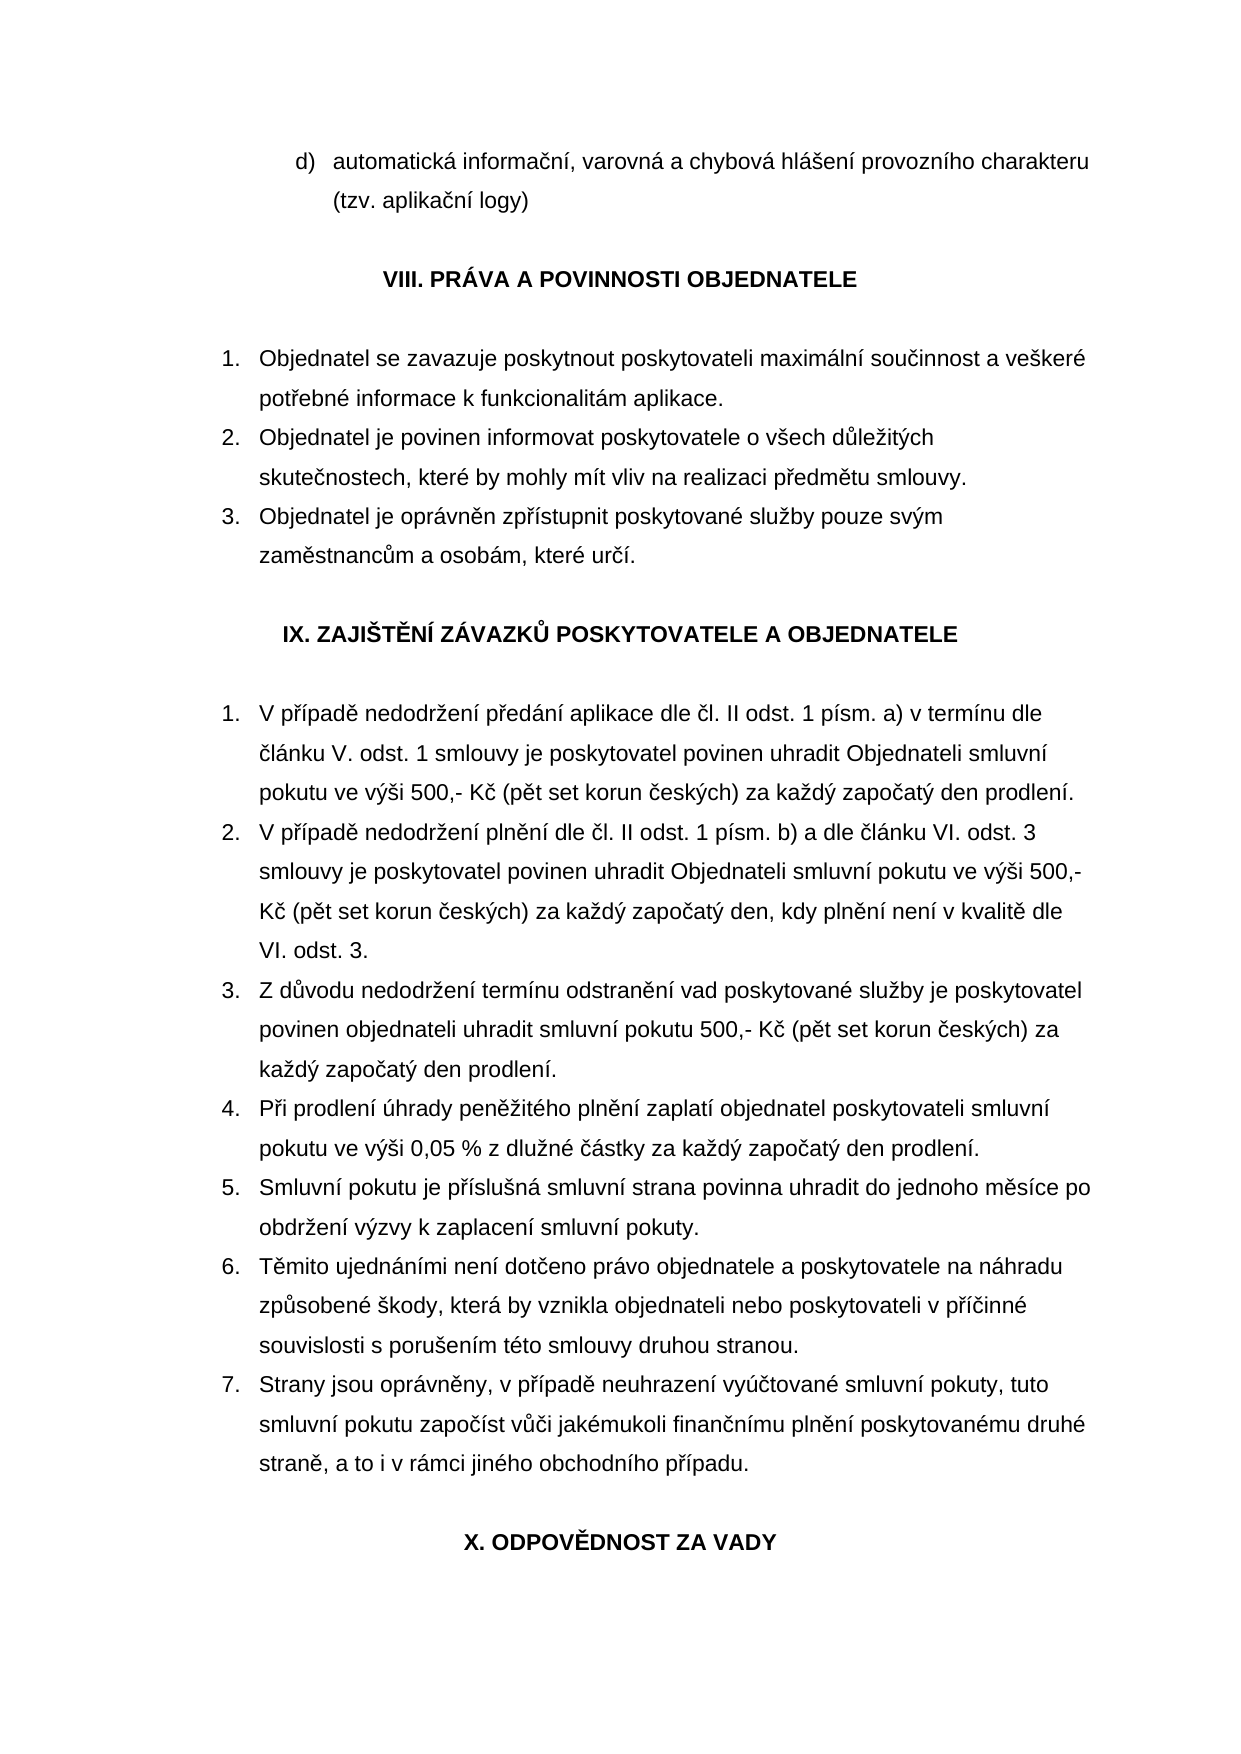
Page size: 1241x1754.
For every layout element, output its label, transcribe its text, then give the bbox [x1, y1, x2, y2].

list Z důvodu nedodržení termínu odstranění vad poskytované služby je poskytovatel povinen objednateli uhradit smluvní pokutu 500,- Kč (pět set korun českých) za každý započatý den prodlení. [221, 977, 1093, 1082]
list Strany jsou oprávněny, v případě neuhrazení vyúčtované smluvní pokuty, tuto smluvní pokutu započíst vůči jakémukoli finančnímu plnění poskytovanému druhé straně, a to i v rámci jiného obchodního případu. [221, 1371, 1093, 1477]
text IX. ZAJIŠTĚNÍ ZÁVAZKŮ POSKYTOVATELE A OBJEDNATELE [148, 621, 1093, 648]
list Objednatel je oprávněn zpřístupnit poskytované služby pouze svým zaměstnancům a osobám, které určí. [221, 503, 1093, 569]
list Objednatel se zavazuje poskytnout poskytovateli maximální součinnost a veškeré potřebné informace k funkcionalitám aplikace. [221, 345, 1093, 411]
list Smluvní pokutu je příslušná smluvní strana povinna uhradit do jednoho měsíce po obdržení výzvy k zaplacení smluvní pokuty. [221, 1174, 1093, 1240]
text X. ODPOVĚDNOST ZA VADY [148, 1529, 1093, 1556]
text VIII. PRÁVA A POVINNOSTI OBJEDNATELE [148, 266, 1093, 292]
list Těmito ujednáními není dotčeno právo objednatele a poskytovatele na náhradu způsobené škody, která by vznikla objednateli nebo poskytovateli v příčinné souvislosti s porušením této smlouvy druhou stranou. [221, 1253, 1093, 1358]
list automatická informační, varovná a chybová hlášení provozního charakteru (tzv. aplikační logy) [295, 148, 1093, 213]
list Objednatel je povinen informovat poskytovatele o všech důležitých skutečnostech, které by mohly mít vliv na realizaci předmětu smlouvy. [221, 424, 1093, 490]
list V případě nedodržení předání aplikace dle čl. II odst. 1 písm. a) v termínu dle článku V. odst. 1 smlouvy je poskytovatel povinen uhradit Objednateli smluvní pokutu ve výši 500,- Kč (pět set korun českých) za každý započatý den prodlení. [221, 700, 1093, 806]
list V případě nedodržení plnění dle čl. II odst. 1 písm. b) a dle článku VI. odst. 3 smlouvy je poskytovatel povinen uhradit Objednateli smluvní pokutu ve výši 500,- Kč (pět set korun českých) za každý započatý den, kdy plnění není v kvalitě dle VI. odst. 3. [221, 819, 1093, 963]
list Při prodlení úhrady peněžitého plnění zaplatí objednatel poskytovateli smluvní pokutu ve výši 0,05 % z dlužné částky za každý započatý den prodlení. [221, 1095, 1093, 1161]
